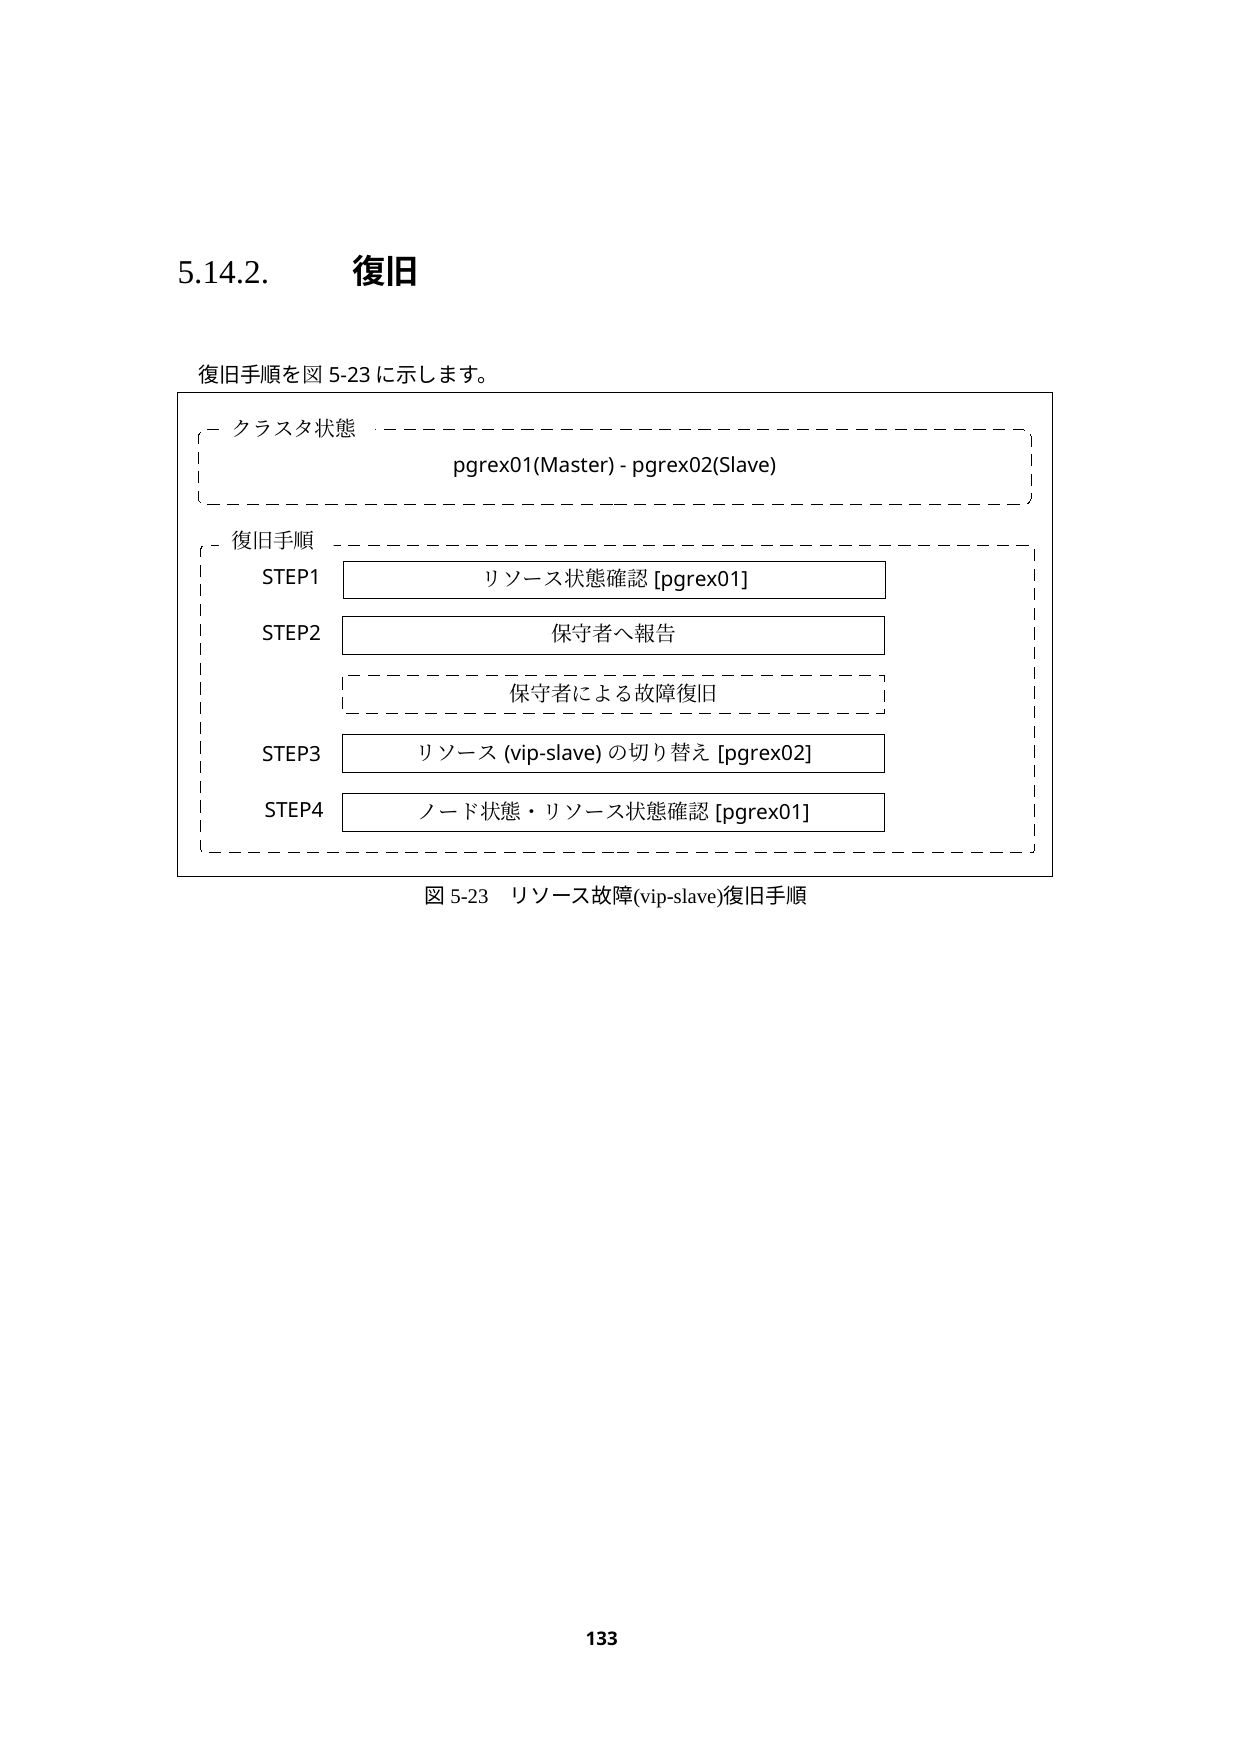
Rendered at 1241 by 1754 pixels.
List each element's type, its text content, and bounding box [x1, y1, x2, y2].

text 図 5-19 リソース故障(vip-slave)復旧手順 [177, 880, 1054, 910]
text 復旧手順を図 5-19に示します。 [177, 355, 1054, 392]
subtitle 復旧 [177, 232, 1063, 307]
